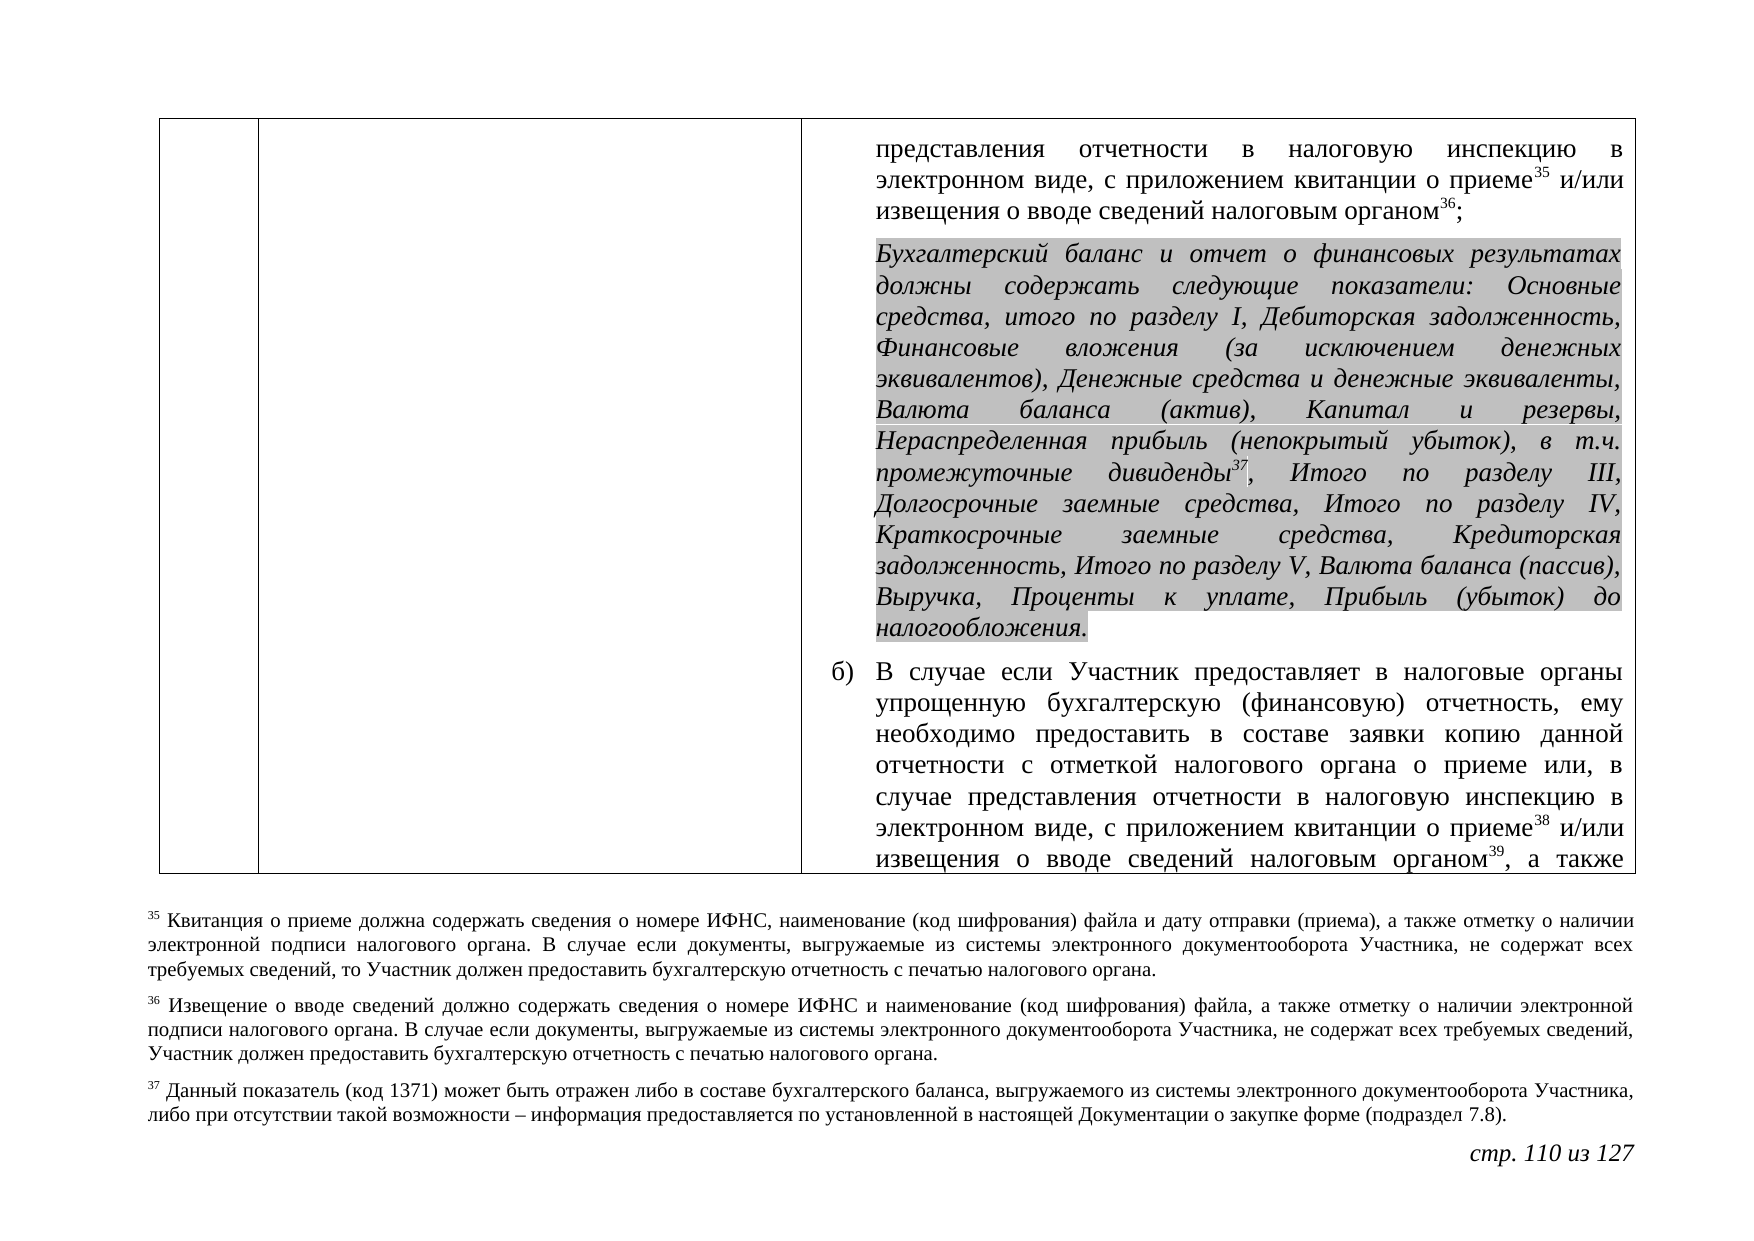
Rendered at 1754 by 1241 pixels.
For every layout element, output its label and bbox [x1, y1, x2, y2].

table_cell [259, 119, 801, 873]
table_cell [160, 119, 258, 873]
table_cell [802, 119, 1635, 873]
